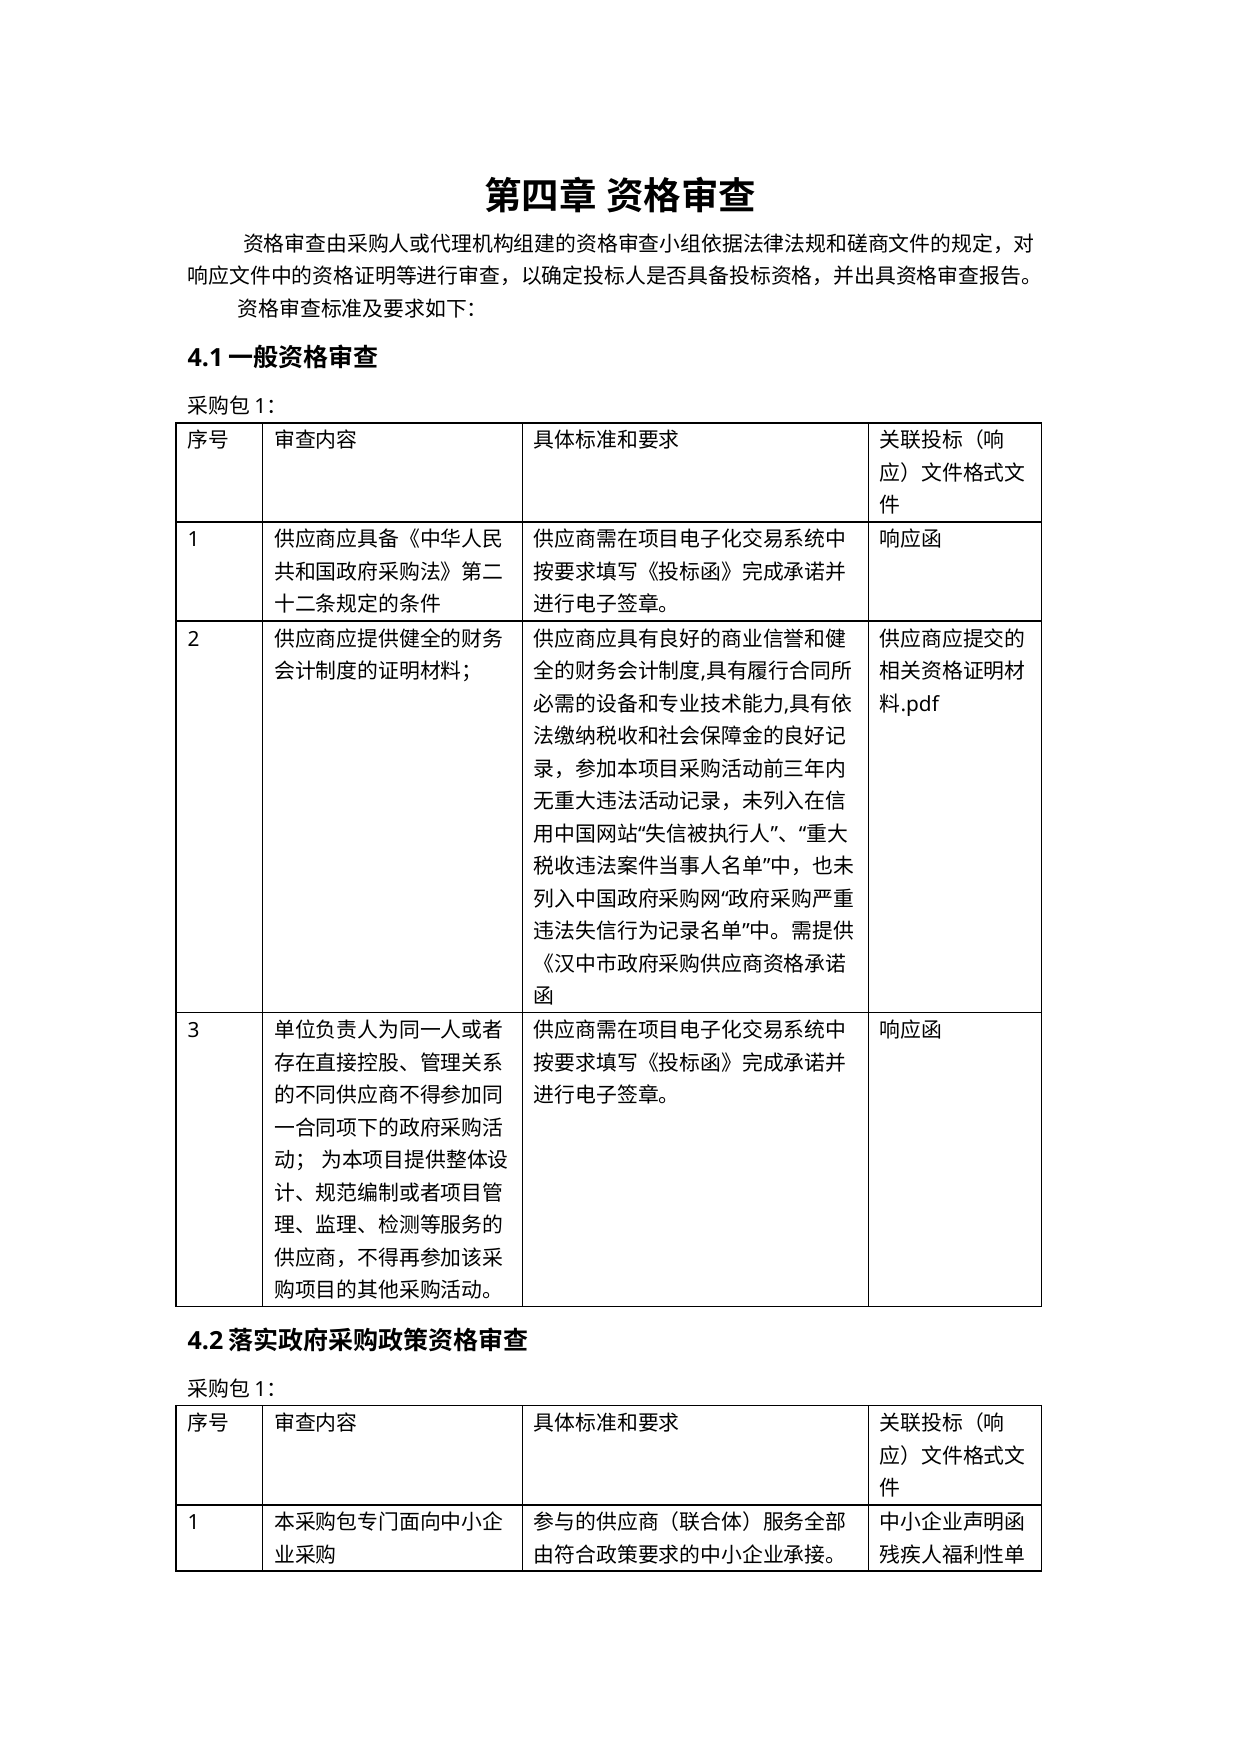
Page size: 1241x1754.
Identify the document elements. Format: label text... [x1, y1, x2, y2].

table_cell 响应函 [869, 523, 1041, 620]
table_cell 供应商需在项目电子化交易系统中按要求填写《投标函》完成承诺并进行电子签章。 [523, 523, 868, 620]
table_cell 供应商应具有良好的商业信誉和健全的财务会计制度,具有履行合同所必需的设备和专业技术能力,具有依法缴纳税收和社会保障金的良好记录，参加本项目采购活动前三年内无重大违法活动记录，未列入在信用中国网站“失信被执行人”、“重大税收违法案件当事人名单”中，也未列入中国政府采购网“政府采购严重违法失信行为记录名单”中。需提供《汉中市政府采购供应商资格承诺函 [523, 622, 868, 1012]
table_cell 供应商应具备《中华人民共和国政府采购法》第二十二条规定的条件 [263, 523, 522, 620]
table_cell 本采购包专门面向中小企业采购 [263, 1506, 522, 1570]
table_header 审查内容 [263, 424, 522, 521]
table_header 具体标准和要求 [523, 1406, 868, 1504]
table_header 具体标准和要求 [523, 424, 868, 521]
table_header 序号 [177, 424, 262, 521]
table_cell 1 [177, 1506, 262, 1570]
text 采购包1： [187, 389, 1053, 422]
table_header 关联投标（响应）文件格式文件 [869, 1406, 1041, 1504]
table_header 审查内容 [263, 1406, 522, 1504]
table_cell 2 [177, 622, 262, 1012]
table_cell 供应商需在项目电子化交易系统中按要求填写《投标函》完成承诺并进行电子签章。 [523, 1013, 868, 1306]
table_header 序号 [177, 1406, 262, 1504]
table_header 关联投标（响应）文件格式文件 [869, 424, 1041, 521]
text 资格审查由采购人或代理机构组建的资格审查小组依据法律法规和磋商文件的规定，对响应文件中的资格证明等进行审查，以确定投标人是否具备投标资格，并出具资格审查报告。 [187, 227, 1053, 292]
table_cell 单位负责人为同一人或者存在直接控股、管理关系的不同供应商不得参加同一合同项下的政府采购活动； 为本项目提供整体设计、规范编制或者项目管理、监理、检测等服务的供应商，不得再参加该采购项目的其他采购活动。 [263, 1013, 522, 1306]
table_cell 响应函 [869, 1013, 1041, 1306]
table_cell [869, 1506, 1041, 1570]
text 4.1一般资格审查 [187, 324, 1053, 389]
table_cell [523, 1506, 868, 1570]
table_cell 3 [177, 1013, 262, 1306]
table_cell 1 [177, 523, 262, 620]
text 采购包1： [187, 1372, 1053, 1405]
table_cell 供应商应提供健全的财务会计制度的证明材料； [263, 622, 522, 1012]
text 4.2落实政府采购政策资格审查 [187, 1307, 1053, 1372]
text 资格审查标准及要求如下： [187, 292, 1053, 324]
table_cell 供应商应提交的相关资格证明材料.pdf [869, 622, 1041, 1012]
text 第四章 资格审查 [187, 162, 1053, 227]
